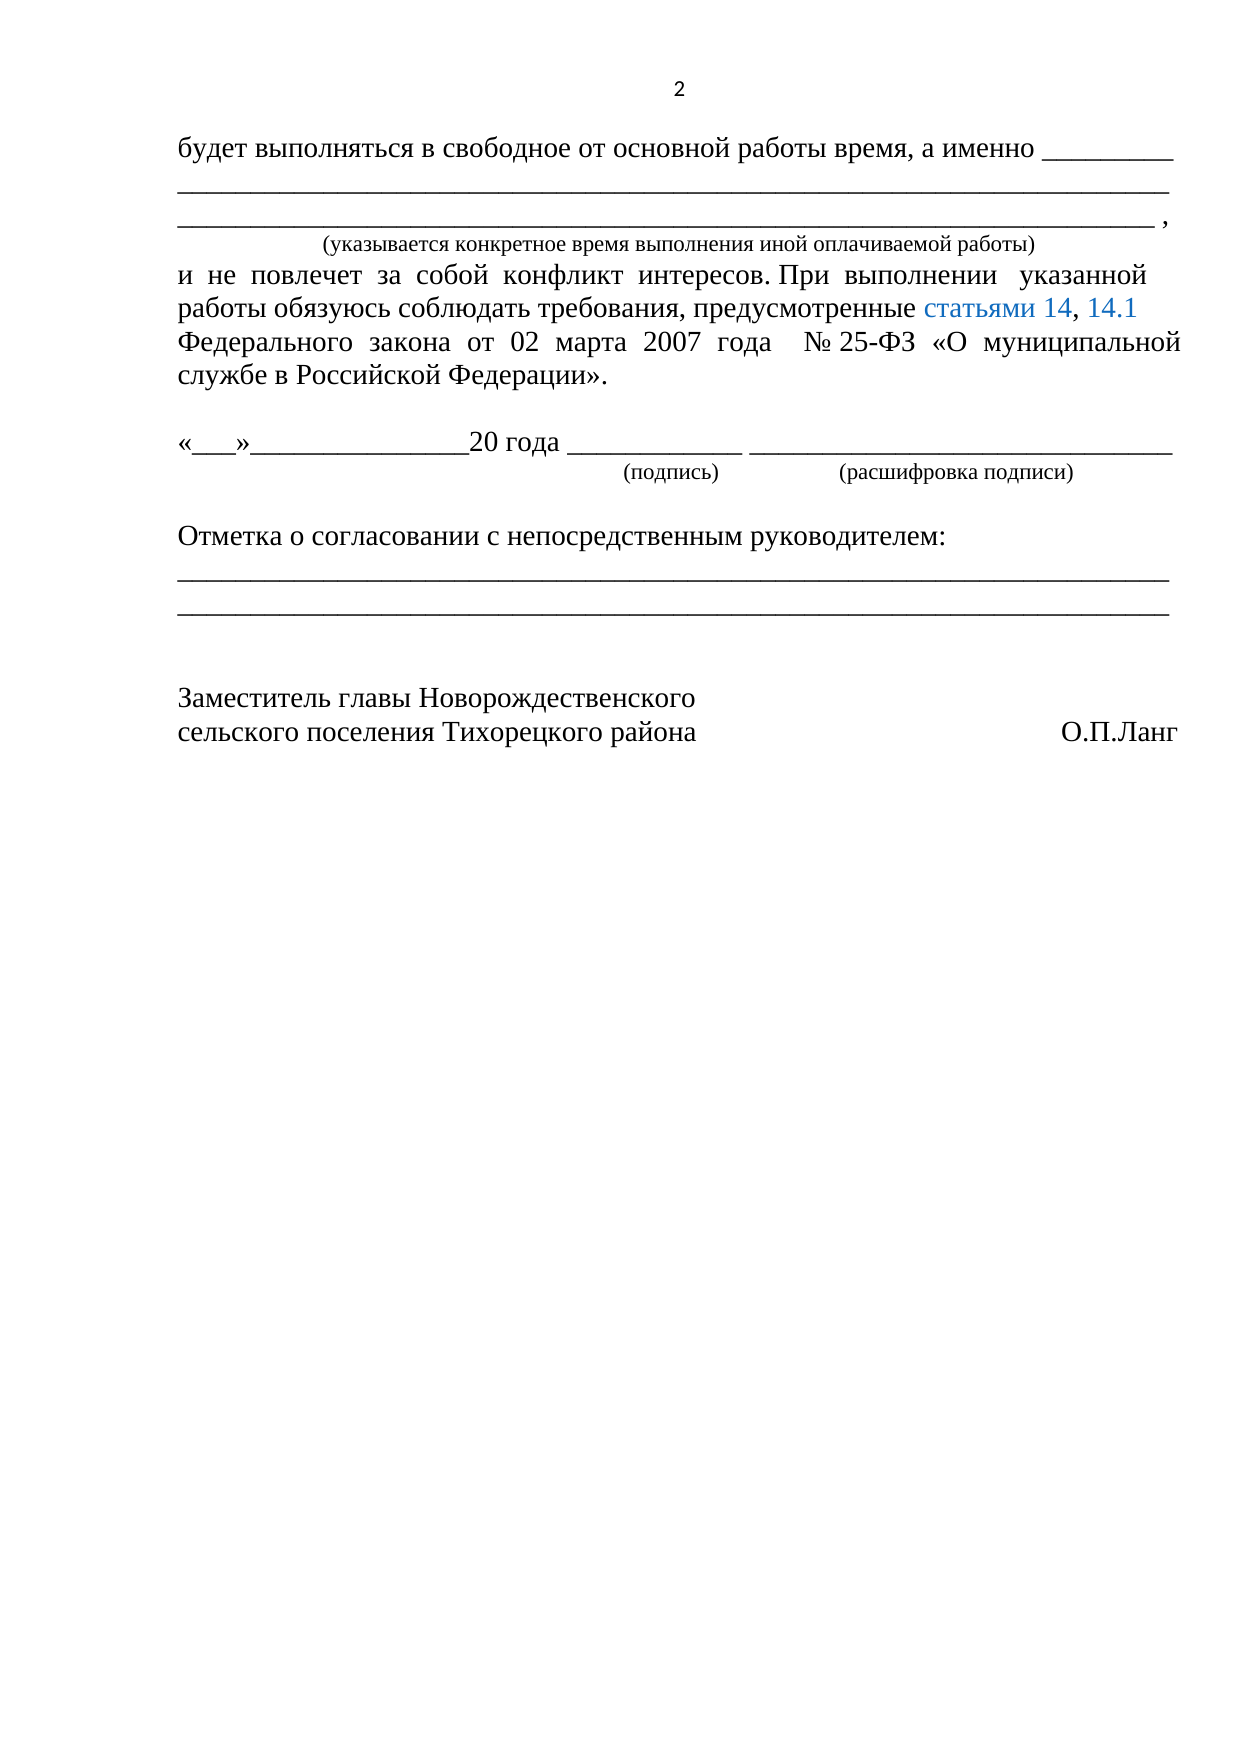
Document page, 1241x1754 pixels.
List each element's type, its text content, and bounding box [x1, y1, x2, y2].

text «___»_______________20 года ____________ _____________________________ [177, 424, 1181, 458]
text _______________________________________________________________________________________________________________________________________ , [177, 163, 1181, 231]
text Заместитель главы Новорождественского [177, 680, 1181, 714]
text Федерального закона от 02 марта 2007 года № 25-ФЗ «О муниципальной службе в Российской Федерации». [177, 324, 1181, 391]
text Отметка о согласовании с непосредственным руководителем: [177, 518, 1181, 552]
text сельского поселения Тихорецкого района О.П.Ланг [177, 714, 1181, 747]
text работы обязуюсь соблюдать требования, предусмотренные статьями 14, 14.1 [177, 290, 1181, 324]
text будет выполняться в свободное от основной работы время, а именно _________ [177, 130, 1181, 163]
text (подпись) (расшифровка подписи) [177, 458, 1181, 484]
text и не повлечет за собой конфликт интересов. При выполнении указанной [177, 257, 1181, 290]
text (указывается конкретное время выполнения иной оплачиваемой работы) [177, 231, 1181, 257]
text ________________________________________________________________________________________________________________________________________ [177, 552, 1181, 619]
